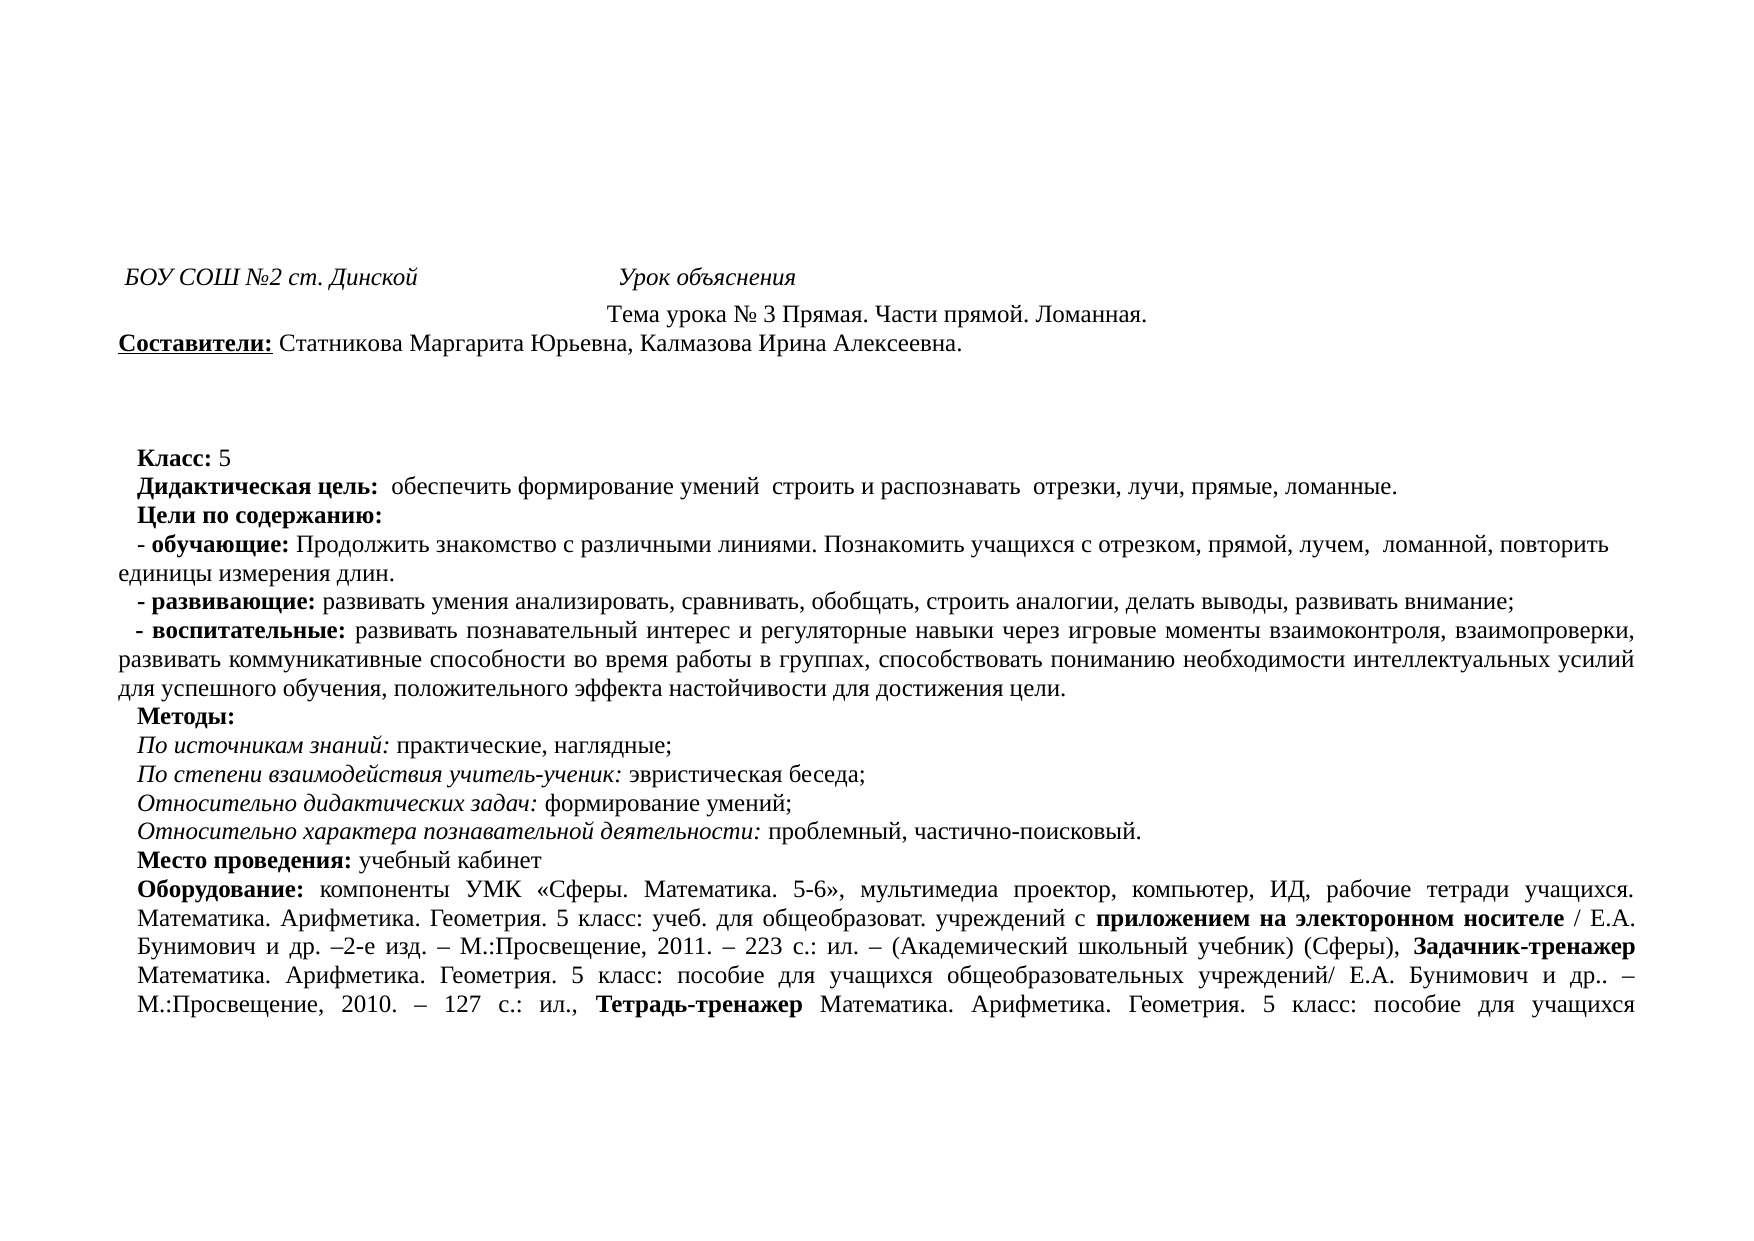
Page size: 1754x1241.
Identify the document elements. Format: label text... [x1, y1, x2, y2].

text - обучающие: Продолжить знакомство с различными линиями. Познакомить учащихся с отрезком, прямой, лучем, ломанной, повторить единицы измерения длин. [118, 529, 1636, 586]
text Тема урока № 3 Прямая. Части прямой. Ломанная. [118, 299, 1636, 328]
subtitle Цели по содержанию: [137, 500, 1636, 529]
subtitle Класс: 5 [137, 443, 1636, 471]
subtitle БОУ СОШ №2 ст. Динской Урок объяснения [118, 262, 1636, 291]
subtitle Относительно характера познавательной деятельности: проблемный, частично-поисковый. [137, 816, 1636, 845]
subtitle - развивающие: развивать умения анализировать, сравнивать, обобщать, строить аналогии, делать выводы, развивать внимание; [137, 586, 1636, 615]
subtitle - воспитательные: развивать познавательный интерес и регуляторные навыки через игровые моменты взаимоконтроля, взаимопроверки, развивать коммуникативные способности во время работы в группах, способствовать пониманию необходимости интеллектуальных усилий для успешного обучения, положительного эффекта настойчивости для достижения цели. [118, 615, 1636, 701]
text Составители: Статникова Маргарита Юрьевна, Калмазова Ирина Алексеевна. [118, 328, 1636, 356]
subtitle Место проведения: учебный кабинет [137, 845, 1636, 874]
subtitle По степени взаимодействия учитель-ученик: эвристическая беседа; [137, 759, 1636, 788]
subtitle Методы: [137, 701, 1636, 730]
subtitle По источникам знаний: практические, наглядные; [137, 730, 1636, 759]
text Дидактическая цель: обеспечить формирование умений строить и распознавать отрезки, лучи, прямые, ломанные. [118, 471, 1636, 500]
subtitle Относительно дидактических задач: формирование умений; [137, 788, 1636, 816]
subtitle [137, 874, 1636, 1018]
